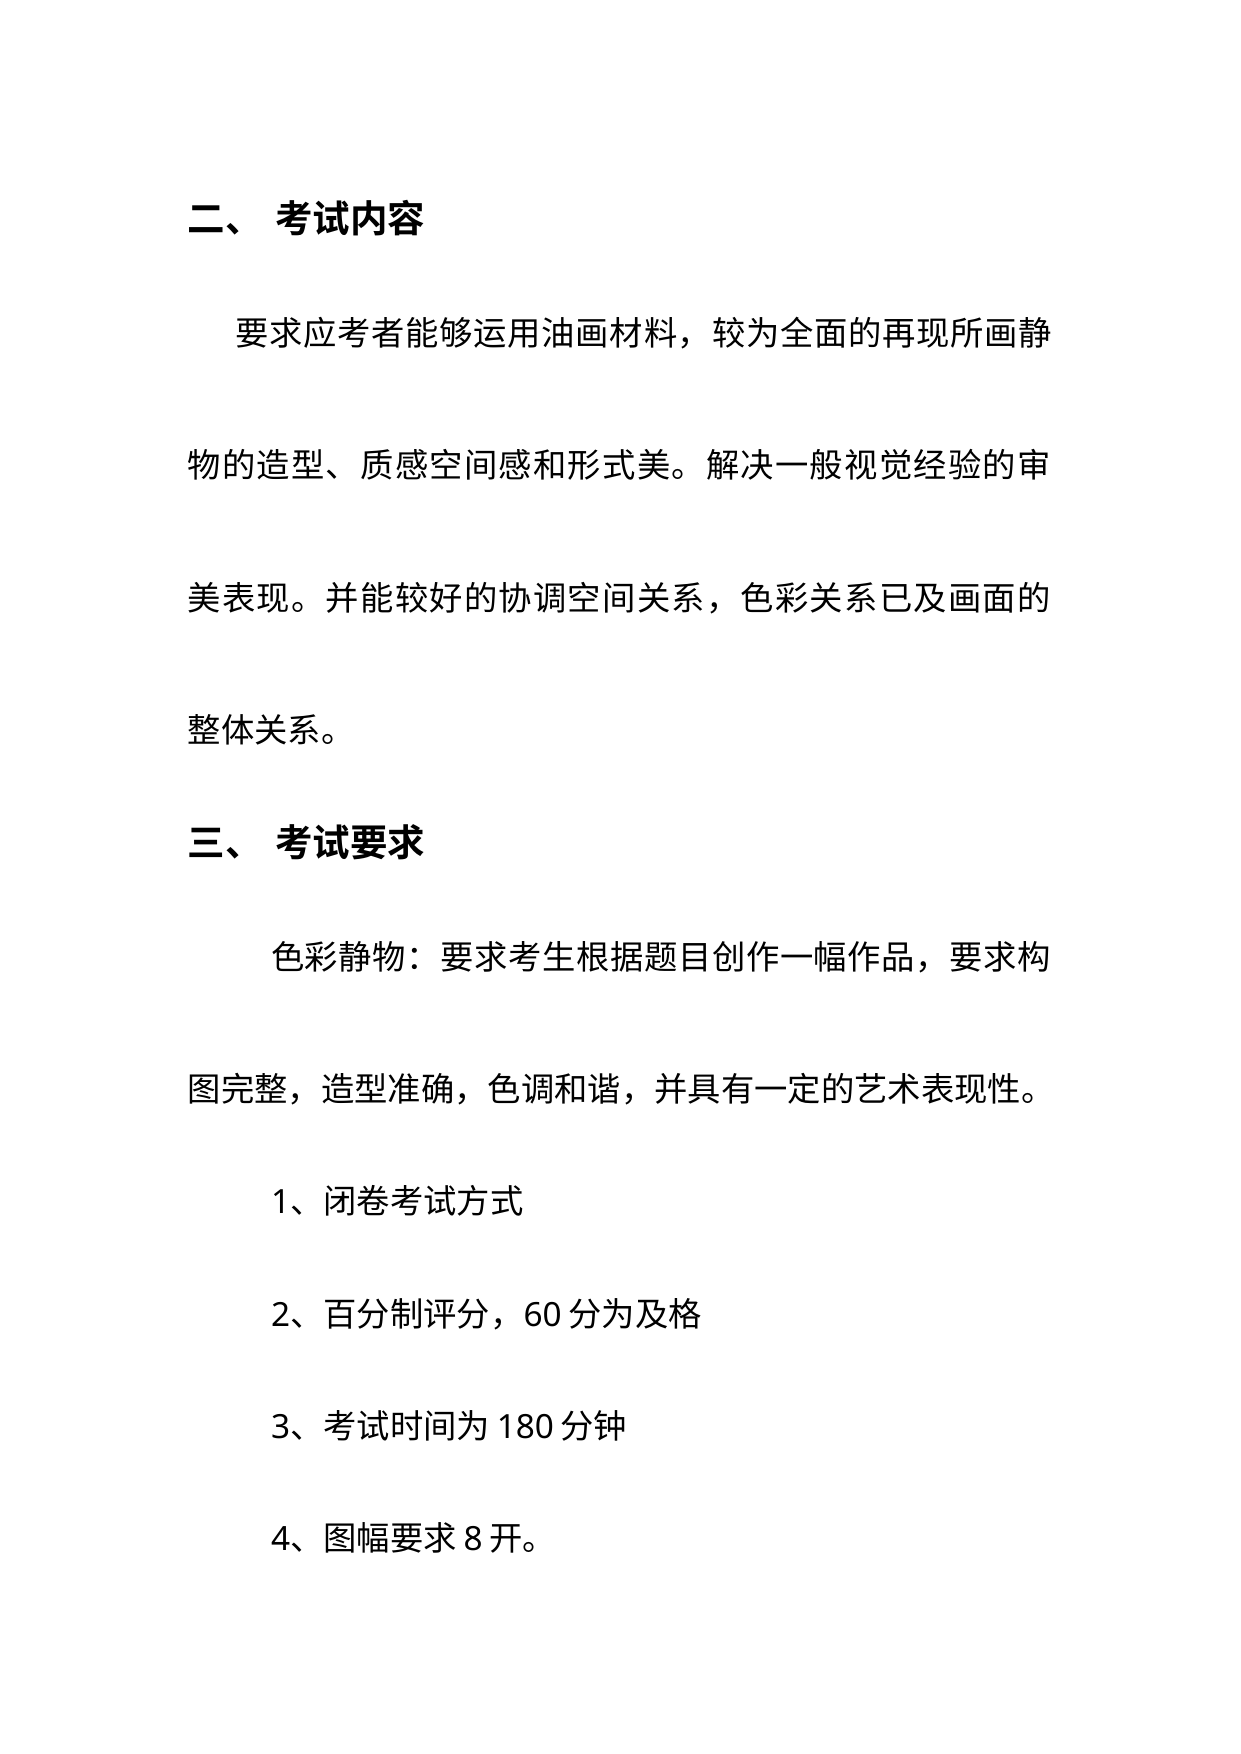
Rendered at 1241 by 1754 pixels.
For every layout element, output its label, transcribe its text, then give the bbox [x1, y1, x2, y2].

list 考试时间为180分钟 [187, 1380, 1053, 1468]
text 色彩静物：要求考生根据题目创作一幅作品，要求构图完整，造型准确，色调和谐，并具有一定的艺术表现性。 [187, 911, 1053, 1131]
list 图幅要求8开。 [187, 1492, 1053, 1581]
list 考试要求 [187, 796, 1053, 884]
list 考试内容 [187, 172, 1053, 260]
text 要求应考者能够运用油画材料，较为全面的再现所画静物的造型、质感空间感和形式美。解决一般视觉经验的审美表现。并能较好的协调空间关系，色彩关系已及画面的整体关系。 [187, 287, 1053, 772]
list 闭卷考试方式 [187, 1156, 1053, 1244]
list 百分制评分，60分为及格 [187, 1268, 1053, 1356]
